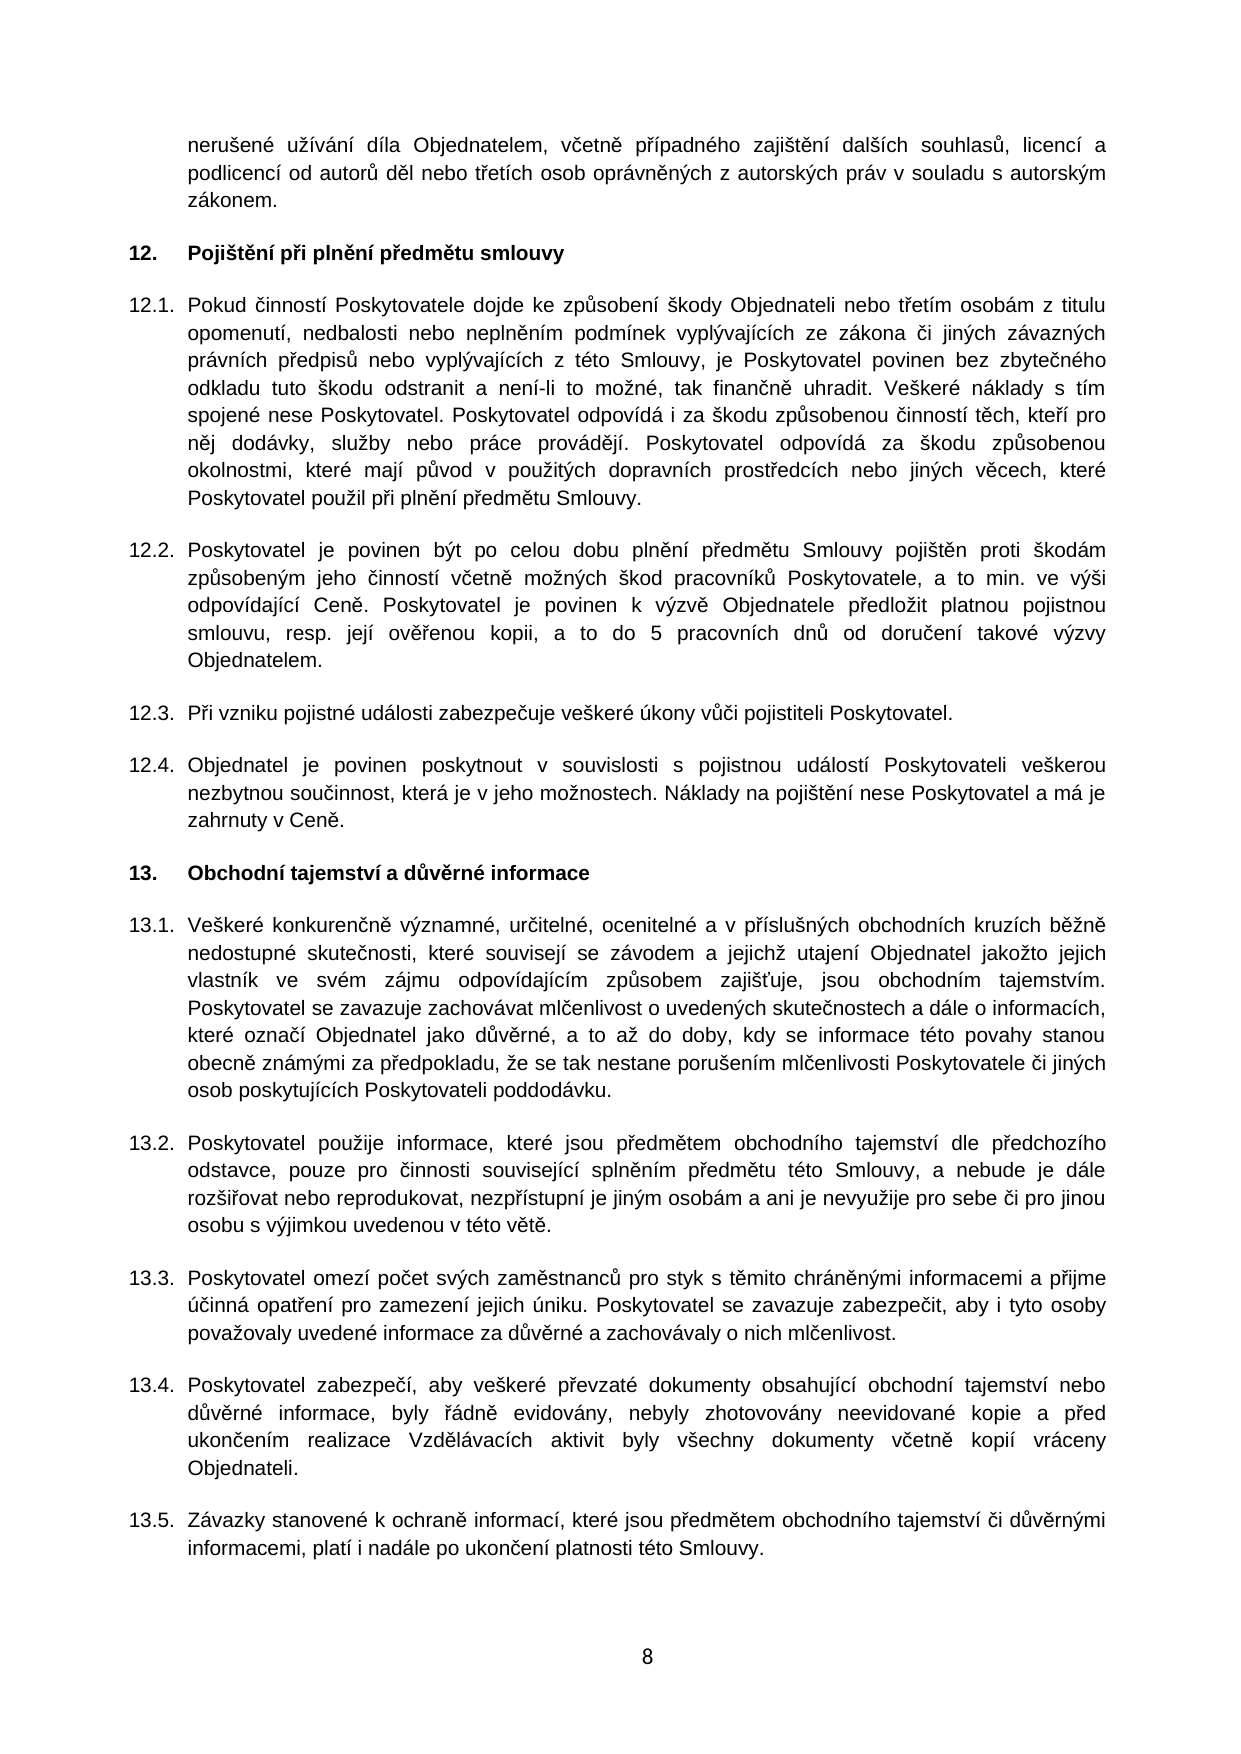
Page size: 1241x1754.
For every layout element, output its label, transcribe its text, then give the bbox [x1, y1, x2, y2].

subtitle Při vzniku pojistné události zabezpečuje veškeré úkony vůči pojistiteli Poskytovatel. [128, 700, 1107, 724]
subtitle Pokud činností Poskytovatele dojde ke způsobení škody Objednateli nebo třetím osobám z titulu opomenutí, nedbalosti nebo neplněním podmínek vyplývajících ze zákona či jiných závazných právních předpisů nebo vyplývajících z této Smlouvy, je Poskytovatel povinen bez zbytečného odkladu tuto škodu odstranit a není-li to možné, tak finančně uhradit. Veškeré náklady s tím spojené nese Poskytovatel. Poskytovatel odpovídá i za škodu způsobenou činností těch, kteří pro něj dodávky, služby nebo práce provádějí. Poskytovatel odpovídá za škodu způsobenou okolnostmi, které mají původ v použitých dopravních prostředcích nebo jiných věcech, které Poskytovatel použil při plnění předmětu Smlouvy. [128, 293, 1107, 509]
subtitle Obchodní tajemství a důvěrné informace [128, 860, 1107, 884]
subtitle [128, 133, 1107, 212]
subtitle Veškeré konkurenčně významné, určitelné, ocenitelné a v příslušných obchodních kruzích běžně nedostupné skutečnosti, které souvisejí se závodem a jejichž utajení Objednatel jakožto jejich vlastník ve svém zájmu odpovídajícím způsobem zajišťuje, jsou obchodním tajemstvím. Poskytovatel se zavazuje zachovávat mlčenlivost o uvedených skutečnostech a dále o informacích, které označí Objednatel jako důvěrné, a to až do doby, kdy se informace této povahy stanou obecně známými za předpokladu, že se tak nestane porušením mlčenlivosti Poskytovatele či jiných osob poskytujících Poskytovateli poddodávku. [128, 913, 1107, 1102]
subtitle Poskytovatel zabezpečí, aby veškeré převzaté dokumenty obsahující obchodní tajemství nebo důvěrné informace, byly řádně evidovány, nebyly zhotovovány neevidované kopie a před ukončením realizace Vzdělávacích aktivit byly všechny dokumenty včetně kopií vráceny Objednateli. [128, 1373, 1107, 1479]
subtitle Pojištění při plnění předmětu smlouvy [128, 240, 1107, 264]
subtitle Závazky stanovené k ochraně informací, které jsou předmětem obchodního tajemství či důvěrnými informacemi, platí i nadále po ukončení platnosti této Smlouvy. [128, 1508, 1107, 1559]
subtitle Objednatel je povinen poskytnout v souvislosti s pojistnou událostí Poskytovateli veškerou nezbytnou součinnost, která je v jeho možnostech. Náklady na pojištění nese Poskytovatel a má je zahrnuty v Ceně. [128, 753, 1107, 832]
subtitle Poskytovatel omezí počet svých zaměstnanců pro styk s těmito chráněnými informacemi a přijme účinná opatření pro zamezení jejich úniku. Poskytovatel se zavazuje zabezpečit, aby i tyto osoby považovaly uvedené informace za důvěrné a zachovávaly o nich mlčenlivost. [128, 1265, 1107, 1344]
subtitle Poskytovatel použije informace, které jsou předmětem obchodního tajemství dle předchozího odstavce, pouze pro činnosti související splněním předmětu této Smlouvy, a nebude je dále rozšiřovat nebo reprodukovat, nezpřístupní je jiným osobám a ani je nevyužije pro sebe či pro jinou osobu s výjimkou uvedenou v této větě. [128, 1130, 1107, 1237]
subtitle Poskytovatel je povinen být po celou dobu plnění předmětu Smlouvy pojištěn proti škodám způsobeným jeho činností včetně možných škod pracovníků Poskytovatele, a to min. ve výši odpovídající Ceně. Poskytovatel je povinen k výzvě Objednatele předložit platnou pojistnou smlouvu, resp. její ověřenou kopii, a to do 5 pracovních dnů od doručení takové výzvy Objednatelem. [128, 538, 1107, 672]
